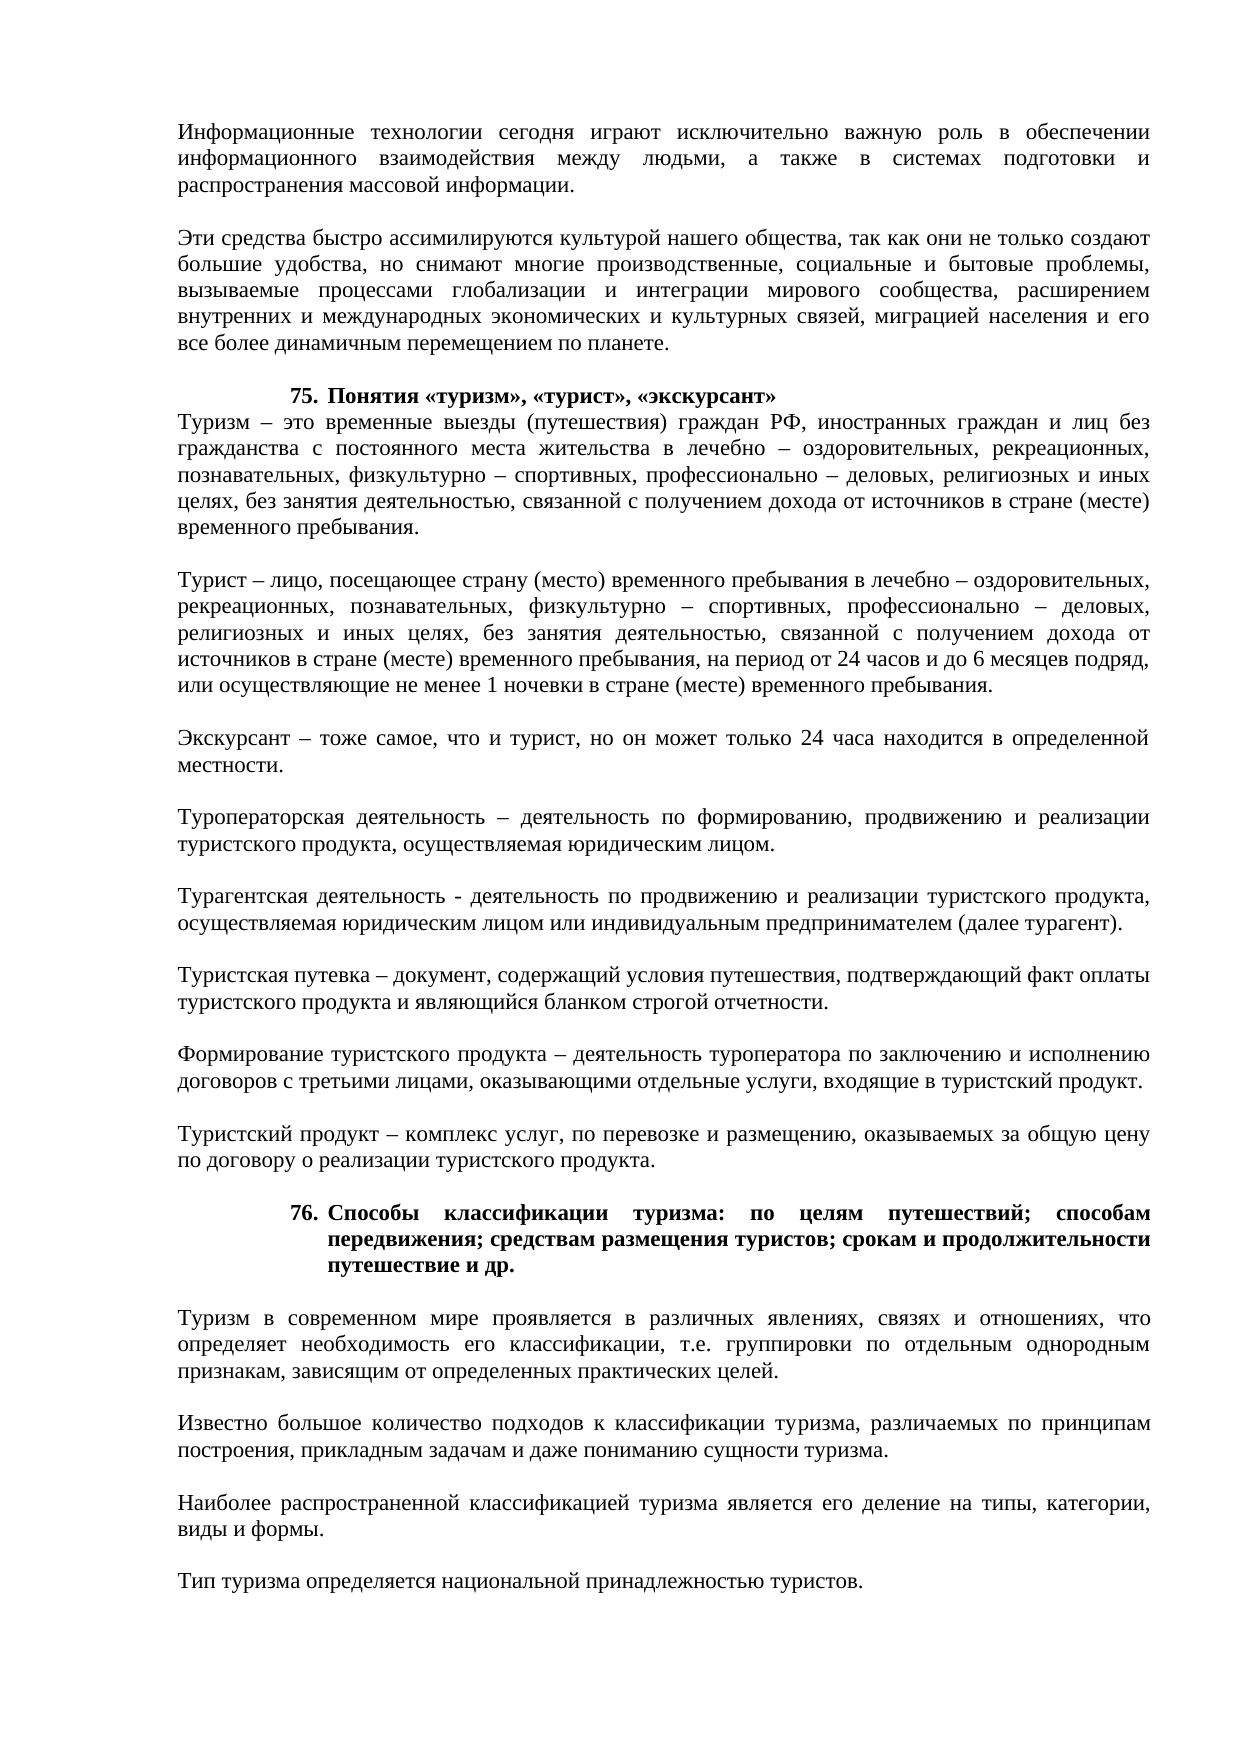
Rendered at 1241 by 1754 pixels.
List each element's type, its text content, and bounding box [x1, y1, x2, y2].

text Туристская путевка – документ, содержащий условия путешествия, подтверждающий факт оплаты туристского продукта и являющийся бланком строгой отчетности. [177, 961, 1152, 1014]
text Туризм – это временные выезды (путешествия) граждан РФ, иностранных граждан и лиц без гражданства с постоянного места жительства в лечебно – оздоровительных, рекреационных, познавательных, физкультурно – спортивных, профессионально – деловых, религиозных и иных целях, без занятия деятельностью, связанной с получением дохода от источников в стране (месте) временного пребывания. [177, 408, 1152, 540]
list Понятия «туризм», «турист», «экскурсант» [290, 382, 1152, 408]
text Турагентская деятельность - деятельность по продвижению и реализации туристского продукта, осуществляемая юридическим лицом или индивидуальным предпринимателем (далее турагент). [177, 882, 1152, 935]
text Информационные технологии сегодня играют исключительно важную роль в обеспечении информационного взаимодействия между людьми, а также в системах подготовки и распространения массовой информации. [177, 118, 1152, 197]
text Известно большое количество подходов к классификации ту­ризма, различаемых по принципам построения, прикладным зада­чам и даже пониманию сущности туризма. [177, 1409, 1152, 1462]
text Турист – лицо, посещающее страну (место) временного пребывания в лечебно – оздоровительных, рекреационных, познавательных, физкультурно – спортивных, профессионально – деловых, религиозных и иных целях, без занятия деятельностью, связанной с получением дохода от источников в стране (месте) временного пребывания, на период от 24 часов и до 6 месяцев подряд, или осуществляющие не менее 1 ночевки в стране (месте) временного пребывания. [177, 566, 1152, 698]
text Эти средства быстро ассимилируются культурой нашего общества, так как они не только создают большие удобства, но снимают многие производственные, социальные и бытовые проблемы, вызываемые процессами глобализации и интеграции мирового сообщества, расширением внутренних и международных экономических и культурных связей, миграцией населения и его все более динамичным перемещением по планете. [177, 223, 1152, 355]
text Туризм в современном мире проявляется в различных явле­ниях, связях и отношениях, что определяет необходимость его классификации, т.е. группировки по отдельным однородным признакам, зависящим от определенных практических целей. [177, 1304, 1152, 1383]
text Тип туризма определяется национальной принадлежностью туристов. [177, 1568, 1152, 1594]
text Экскурсант – тоже самое, что и турист, но он может только 24 часа находится в определенной местности. [177, 724, 1152, 777]
list Способы классификации туризма: по целям путешествий; способам передвижения; средствам размещения туристов; срокам и продолжительности путешествие и др. [290, 1199, 1152, 1278]
text Наиболее распространенной классификацией туризма явля­ется его деление на типы, категории, виды и формы. [177, 1488, 1152, 1541]
text Туристский продукт – комплекс услуг, по перевозке и размещению, оказываемых за общую цену по договору о реализации туристского продукта. [177, 1119, 1152, 1172]
text Туроператорская деятельность – деятельность по формированию, продвижению и реализации туристского продукта, осуществляемая юридическим лицом. [177, 803, 1152, 856]
text Формирование туристского продукта – деятельность туроператора по заключению и исполнению договоров с третьими лицами, оказывающими отдельные услуги, входящие в туристский продукт. [177, 1041, 1152, 1093]
